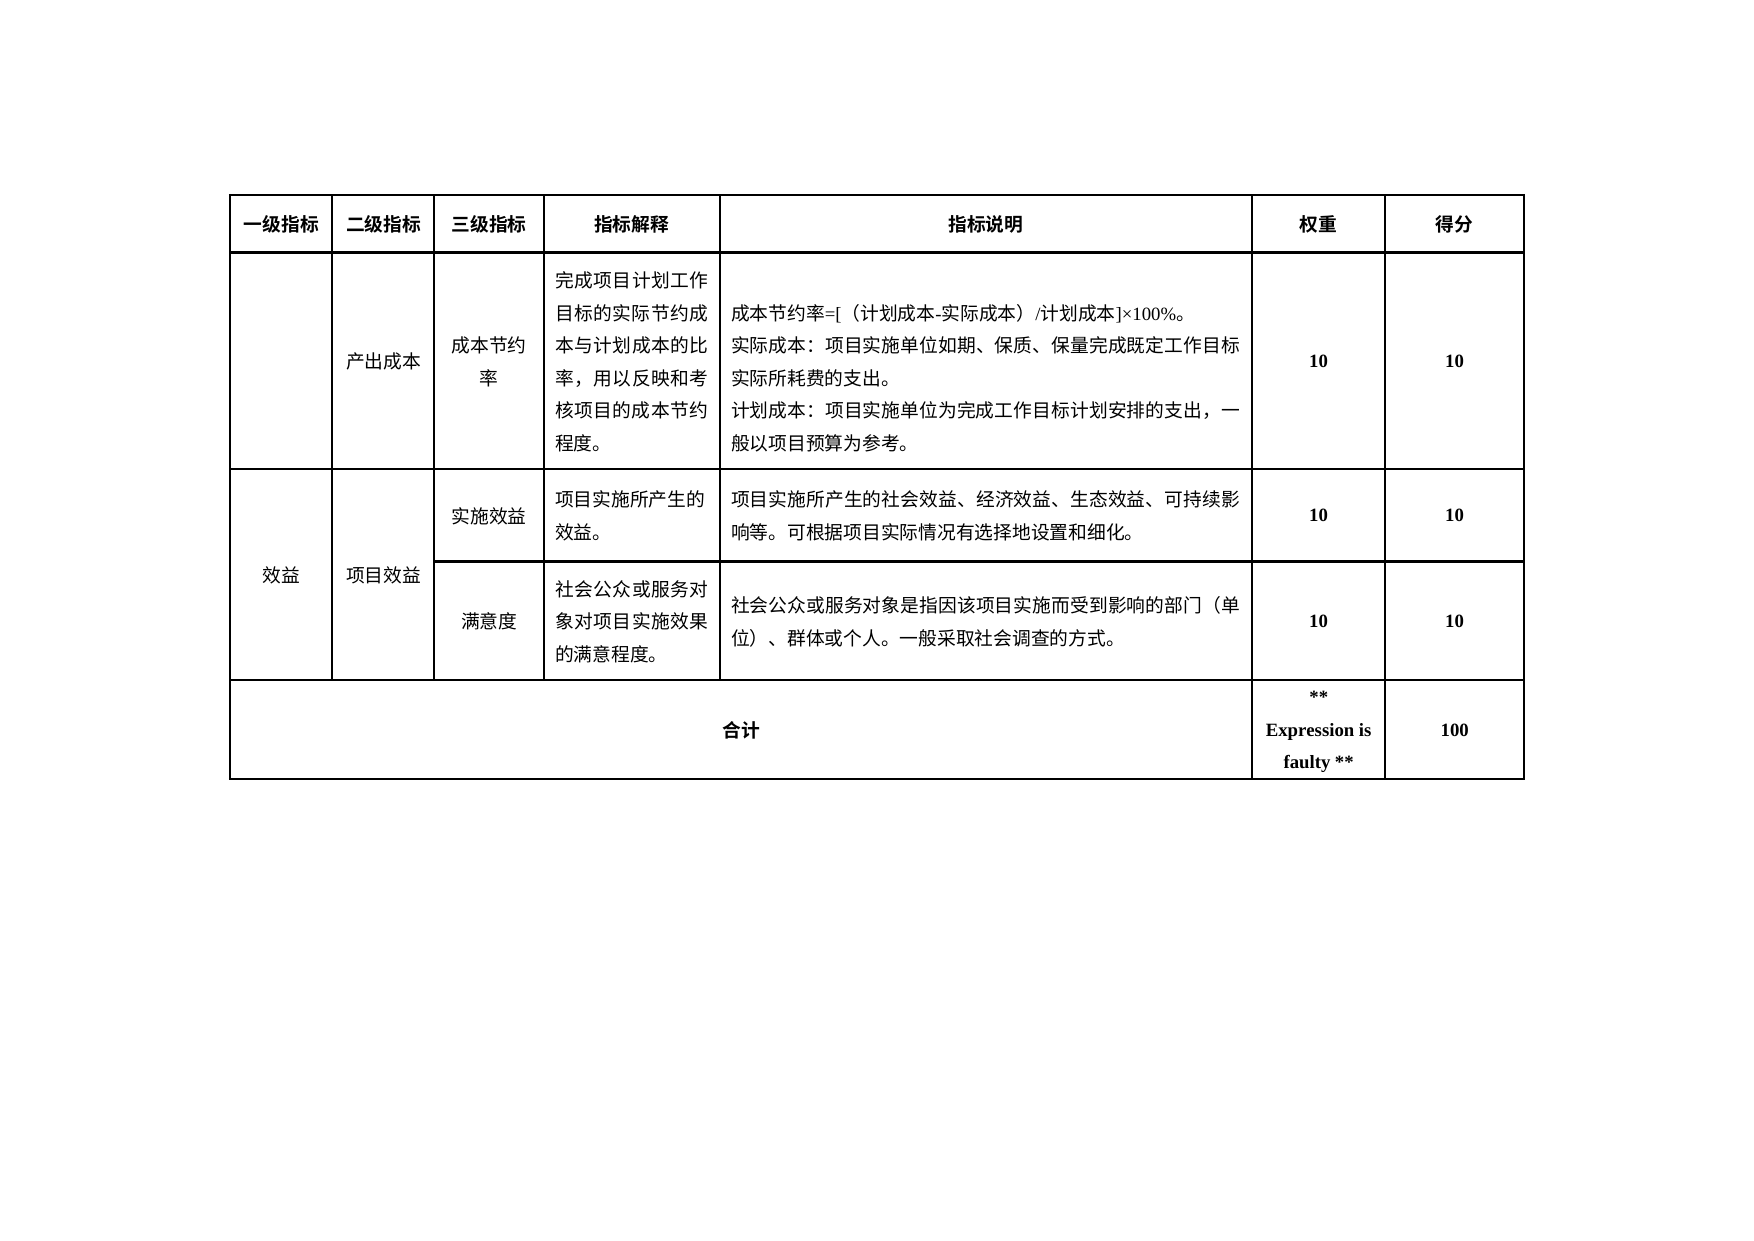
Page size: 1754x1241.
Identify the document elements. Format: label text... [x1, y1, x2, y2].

table_cell 10 [1253, 254, 1384, 468]
table_cell 100 [1253, 681, 1384, 778]
table_header 一级指标 [231, 196, 331, 251]
table_cell 项目实施所产生的效益。 [545, 470, 719, 560]
table_cell 10 [1253, 470, 1384, 560]
table_cell 实施效益 [435, 470, 543, 560]
table_cell 合计 [231, 681, 1251, 778]
table_header 指标说明 [721, 196, 1251, 251]
table_header 得分 [1386, 196, 1523, 251]
table_cell 成本节约率 [435, 254, 543, 468]
table_cell 10 [1386, 254, 1523, 468]
table_cell 成本节约率=[（计划成本-实际成本）/计划成本]×100%。 实际成本：项目实施单位如期、保质、保量完成既定工作目标实际所耗费的支出。 计划成本：项目实施单位为完成工作目标计划安排的支出，一般以项目预算为参考。 [721, 254, 1251, 468]
table_header 二级指标 [333, 196, 433, 251]
table_cell 社会公众或服务对象对项目实施效果的满意程度。 [545, 563, 719, 679]
table_cell 满意度 [435, 563, 543, 679]
table_cell 完成项目计划工作目标的实际节约成本与计划成本的比率，用以反映和考核项目的成本节约程度。 [545, 254, 719, 468]
table_header 权重 [1253, 196, 1384, 251]
table_cell 项目效益 [333, 470, 433, 679]
table_cell 社会公众或服务对象是指因该项目实施而受到影响的部门（单位）、群体或个人。一般采取社会调查的方式。 [721, 563, 1251, 679]
table_cell 产出成本 [333, 254, 433, 468]
table_cell 效益 [231, 470, 331, 679]
table_header 指标解释 [545, 196, 719, 251]
table_cell 10 [1253, 563, 1384, 679]
table_cell 100 [1386, 681, 1523, 778]
table_cell 10 [1386, 470, 1523, 560]
table_cell 10 [1386, 563, 1523, 679]
table_cell 项目实施所产生的社会效益、经济效益、生态效益、可持续影响等。可根据项目实际情况有选择地设置和细化。 [721, 470, 1251, 560]
table_header 三级指标 [435, 196, 543, 251]
